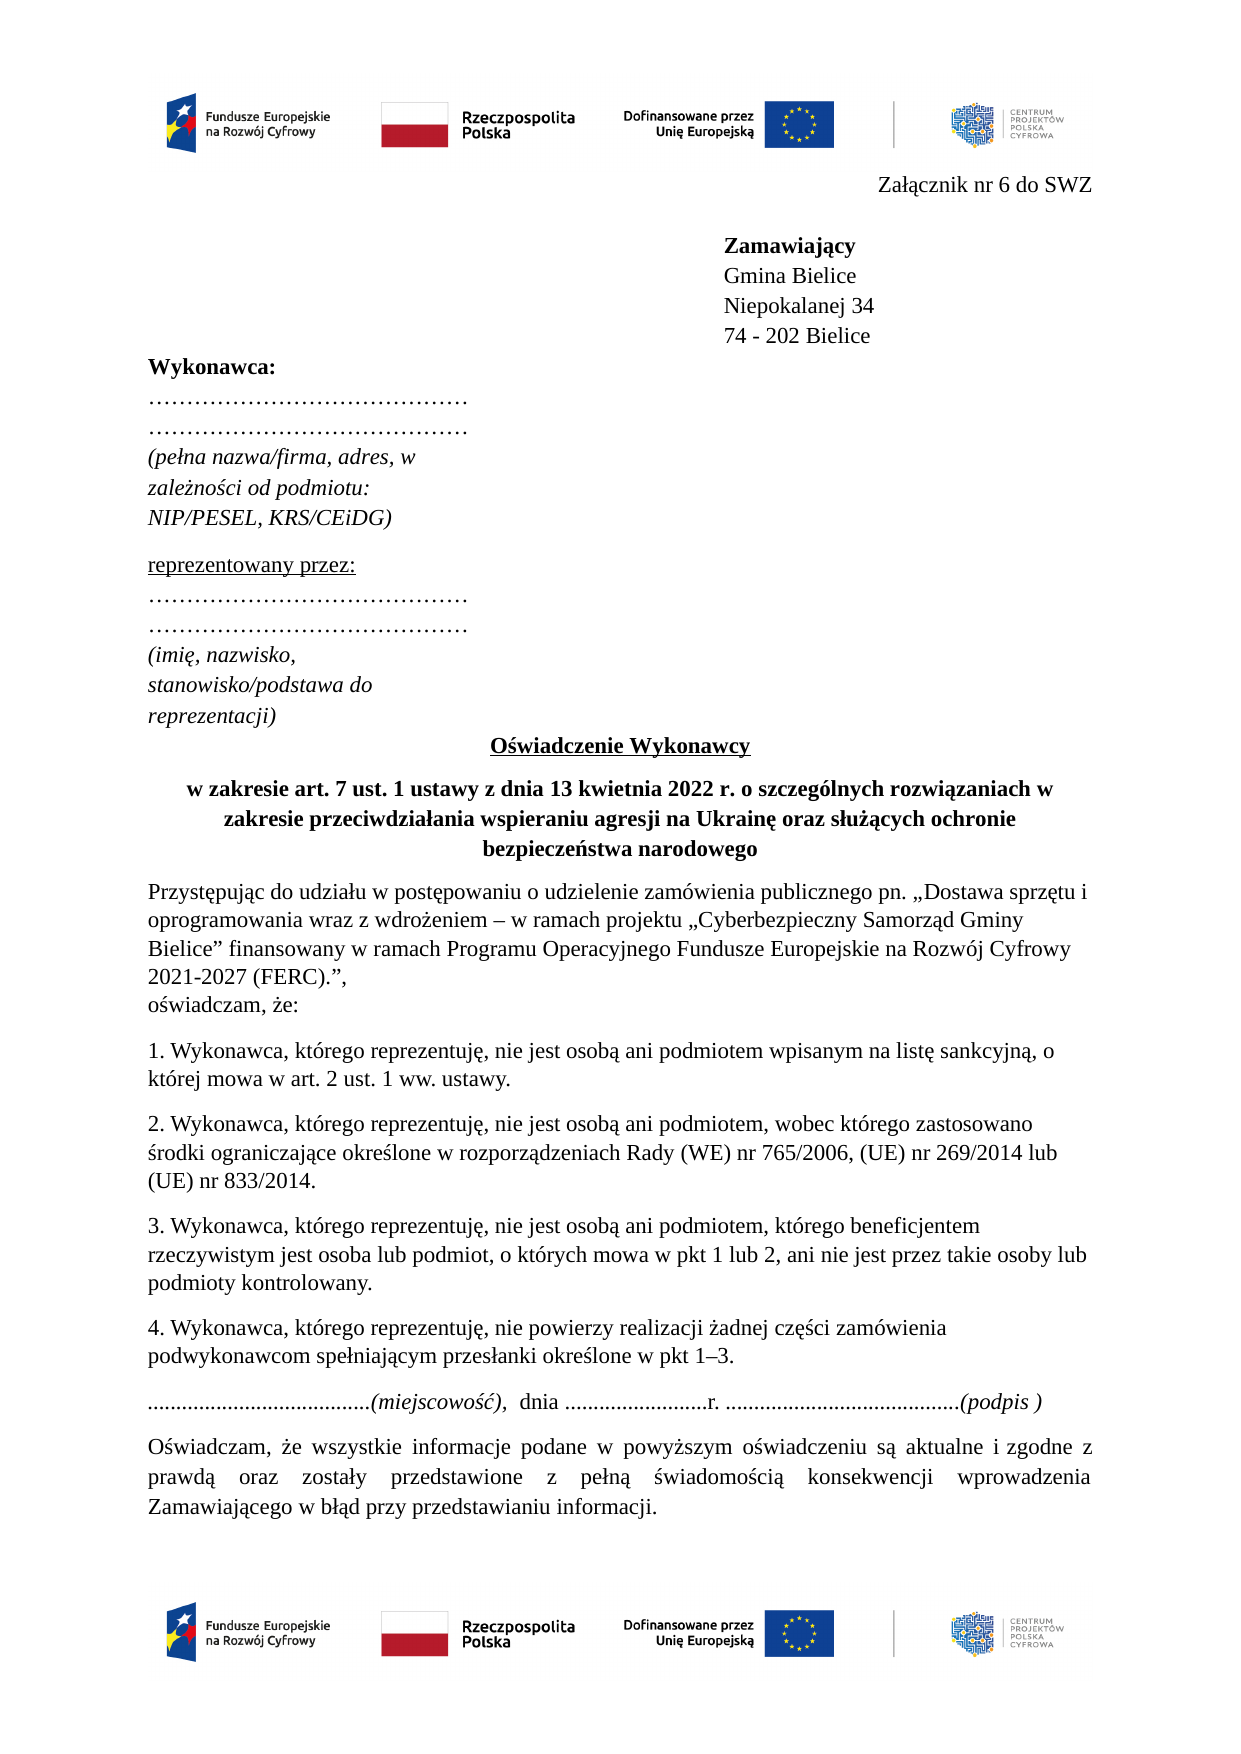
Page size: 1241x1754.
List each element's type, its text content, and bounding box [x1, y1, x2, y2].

text .......................................(miejscowość), dnia .........................r. .........................................(podpis ) [148, 1388, 1093, 1414]
text Gmina Bielice [723, 262, 1091, 288]
text Załącznik nr 6 do SWZ [723, 172, 1093, 198]
text (pełna nazwa/firma, adres, w zależności od podmiotu: NIP/PESEL, KRS/CEiDG) [148, 443, 472, 530]
text 3. Wykonawca, którego reprezentuję, nie jest osobą ani podmiotem, którego beneficjentem rzeczywistym jest osoba lub podmiot, o których mowa w pkt 1 lub 2, ani nie jest przez takie osoby lub podmioty kontrolowany. [148, 1212, 1093, 1295]
text 4. Wykonawca, którego reprezentuję, nie powierzy realizacji żadnej części zamówienia podwykonawcom spełniającym przesłanki określone w pkt 1–3. [148, 1314, 1093, 1369]
text Oświadczenie Wykonawcy [148, 732, 1093, 758]
text 2. Wykonawca, którego reprezentuję, nie jest osobą ani podmiotem, wobec którego zastosowano środki ograniczające określone w rozporządzeniach Rady (WE) nr 765/2006, (UE) nr 269/2014 lub (UE) nr 833/2014. [148, 1110, 1093, 1193]
text w zakresie art. 7 ust. 1 ustawy z dnia 13 kwietnia 2022 r. o szczególnych rozwiązaniach w zakresie przeciwdziałania wspieraniu agresji na Ukrainę oraz służących ochronie bezpieczeństwa narodowego [148, 775, 1093, 861]
picture [147, 73, 1093, 172]
text Niepokalanej 34 [723, 292, 1091, 319]
text Przystępując do udziału w postępowaniu o udzielenie zamówienia publicznego pn. „Dostawa sprzętu i oprogramowania wraz z wdrożeniem – w ramach projektu „Cyberbezpieczny Samorząd Gminy Bielice” finansowany w ramach Programu Operacyjnego Fundusze Europejskie na Rozwój Cyfrowy 2021-2027 (FERC).”, oświadczam, że: [148, 878, 1093, 1018]
text ………………………………………………………………………… [148, 383, 472, 439]
text 74 - 202 Bielice [723, 323, 1091, 349]
text reprezentowany przez: [148, 551, 1093, 577]
text Wykonawca: [148, 353, 1093, 379]
text (imię, nazwisko, stanowisko/podstawa do reprezentacji) [148, 641, 472, 728]
text 1. Wykonawca, którego reprezentuję, nie jest osobą ani podmiotem wpisanym na listę sankcyjną, o której mowa w art. 2 ust. 1 ww. ustawy. [148, 1037, 1093, 1091]
picture [147, 1582, 1093, 1681]
text Oświadczam, że wszystkie informacje podane w powyższym oświadczeniu są aktualne i zgodne z prawdą oraz zostały przedstawione z pełną świadomością konsekwencji wprowadzenia Zamawiającego w błąd przy przedstawianiu informacji. [148, 1433, 1093, 1519]
text Zamawiający [723, 232, 1093, 258]
text ………………………………………………………………………… [148, 581, 472, 637]
